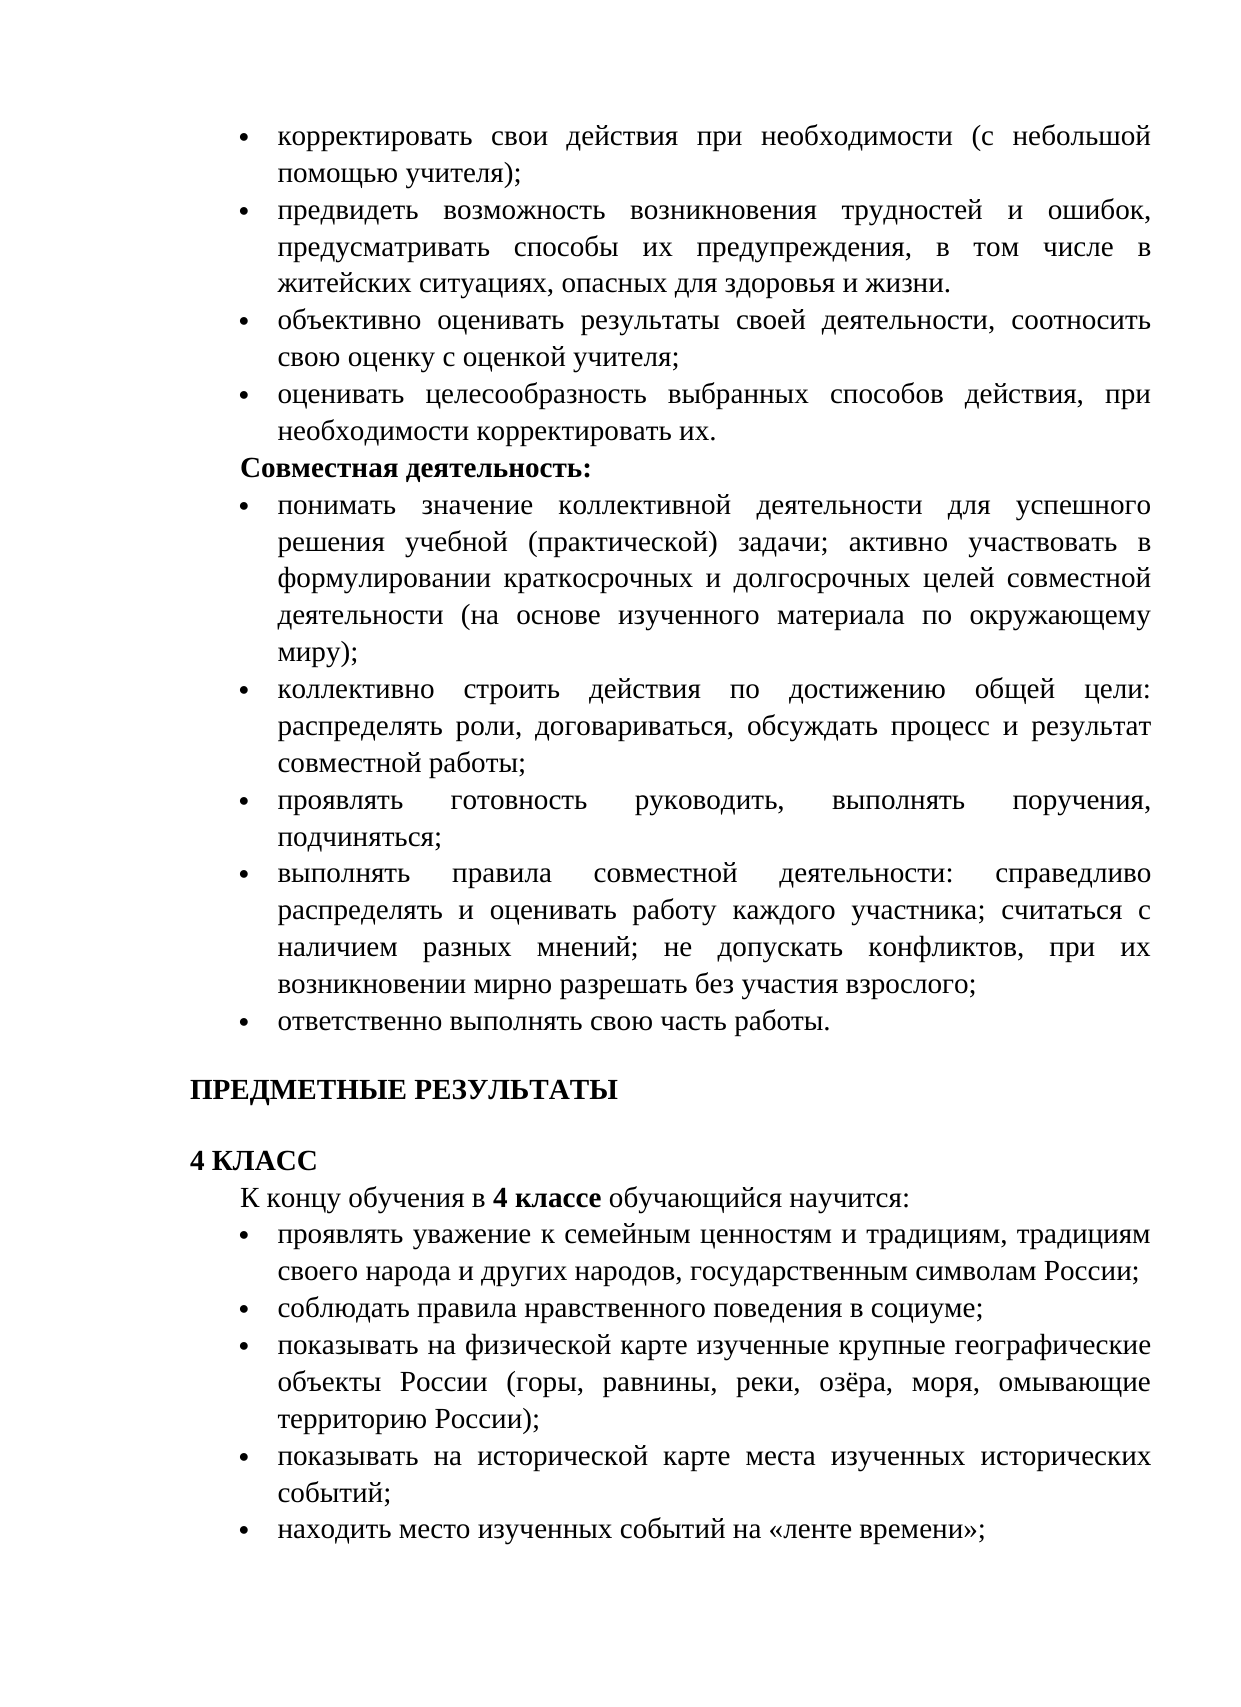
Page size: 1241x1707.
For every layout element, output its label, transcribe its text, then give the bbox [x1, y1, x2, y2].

text К концу обучения в 4 классе обучающийся научится: [177, 1180, 1152, 1213]
list ответственно выполнять свою часть работы. [240, 1003, 1152, 1037]
list оценивать целесообразность выбранных способов действия, при необходимости корректировать их. [240, 376, 1152, 447]
list находить место изученных событий на «ленте времени»; [240, 1512, 1152, 1545]
list показывать на исторической карте места изученных исторических событий; [240, 1438, 1152, 1508]
list проявлять готовность руководить, выполнять поручения, подчиняться; [240, 782, 1152, 852]
list корректировать свои действия при необходимости (с небольшой помощью учителя); [240, 118, 1152, 188]
list показывать на физической карте изученные крупные географические объекты России (горы, равнины, реки, озёра, моря, омывающие территорию России); [240, 1327, 1152, 1434]
list объективно оценивать результаты своей деятельности, соотносить свою оценку с оценкой учителя; [240, 302, 1152, 373]
list выполнять правила совместной деятельности: справедливо распределять и оценивать работу каждого участника; считаться с наличием разных мнений; не допускать конфликтов, при их возникновении мирно разрешать без участия взрослого; [240, 856, 1152, 1000]
text ПРЕДМЕТНЫЕ РЕЗУЛЬТАТЫ [190, 1072, 1152, 1106]
list проявлять уважение к семейным ценностям и традициям, традициям своего народа и других народов, государственным символам России; [240, 1217, 1152, 1287]
text Совместная деятельность: [177, 450, 1152, 483]
list понимать значение коллективной деятельности для успешного решения учебной (практической) задачи; активно участвовать в формулировании краткосрочных и долгосрочных целей совместной деятельности (на основе изученного материала по окружающему миру); [240, 487, 1152, 668]
list предвидеть возможность возникновения трудностей и ошибок, предусматривать способы их предупреждения, в том числе в житейских ситуациях, опасных для здоровья и жизни. [240, 192, 1152, 299]
list соблюдать правила нравственного поведения в социуме; [240, 1290, 1152, 1324]
text 4 КЛАСС [190, 1143, 1152, 1176]
list коллективно строить действия по достижению общей цели: распределять роли, договариваться, обсуждать процесс и результат совместной работы; [240, 671, 1152, 778]
